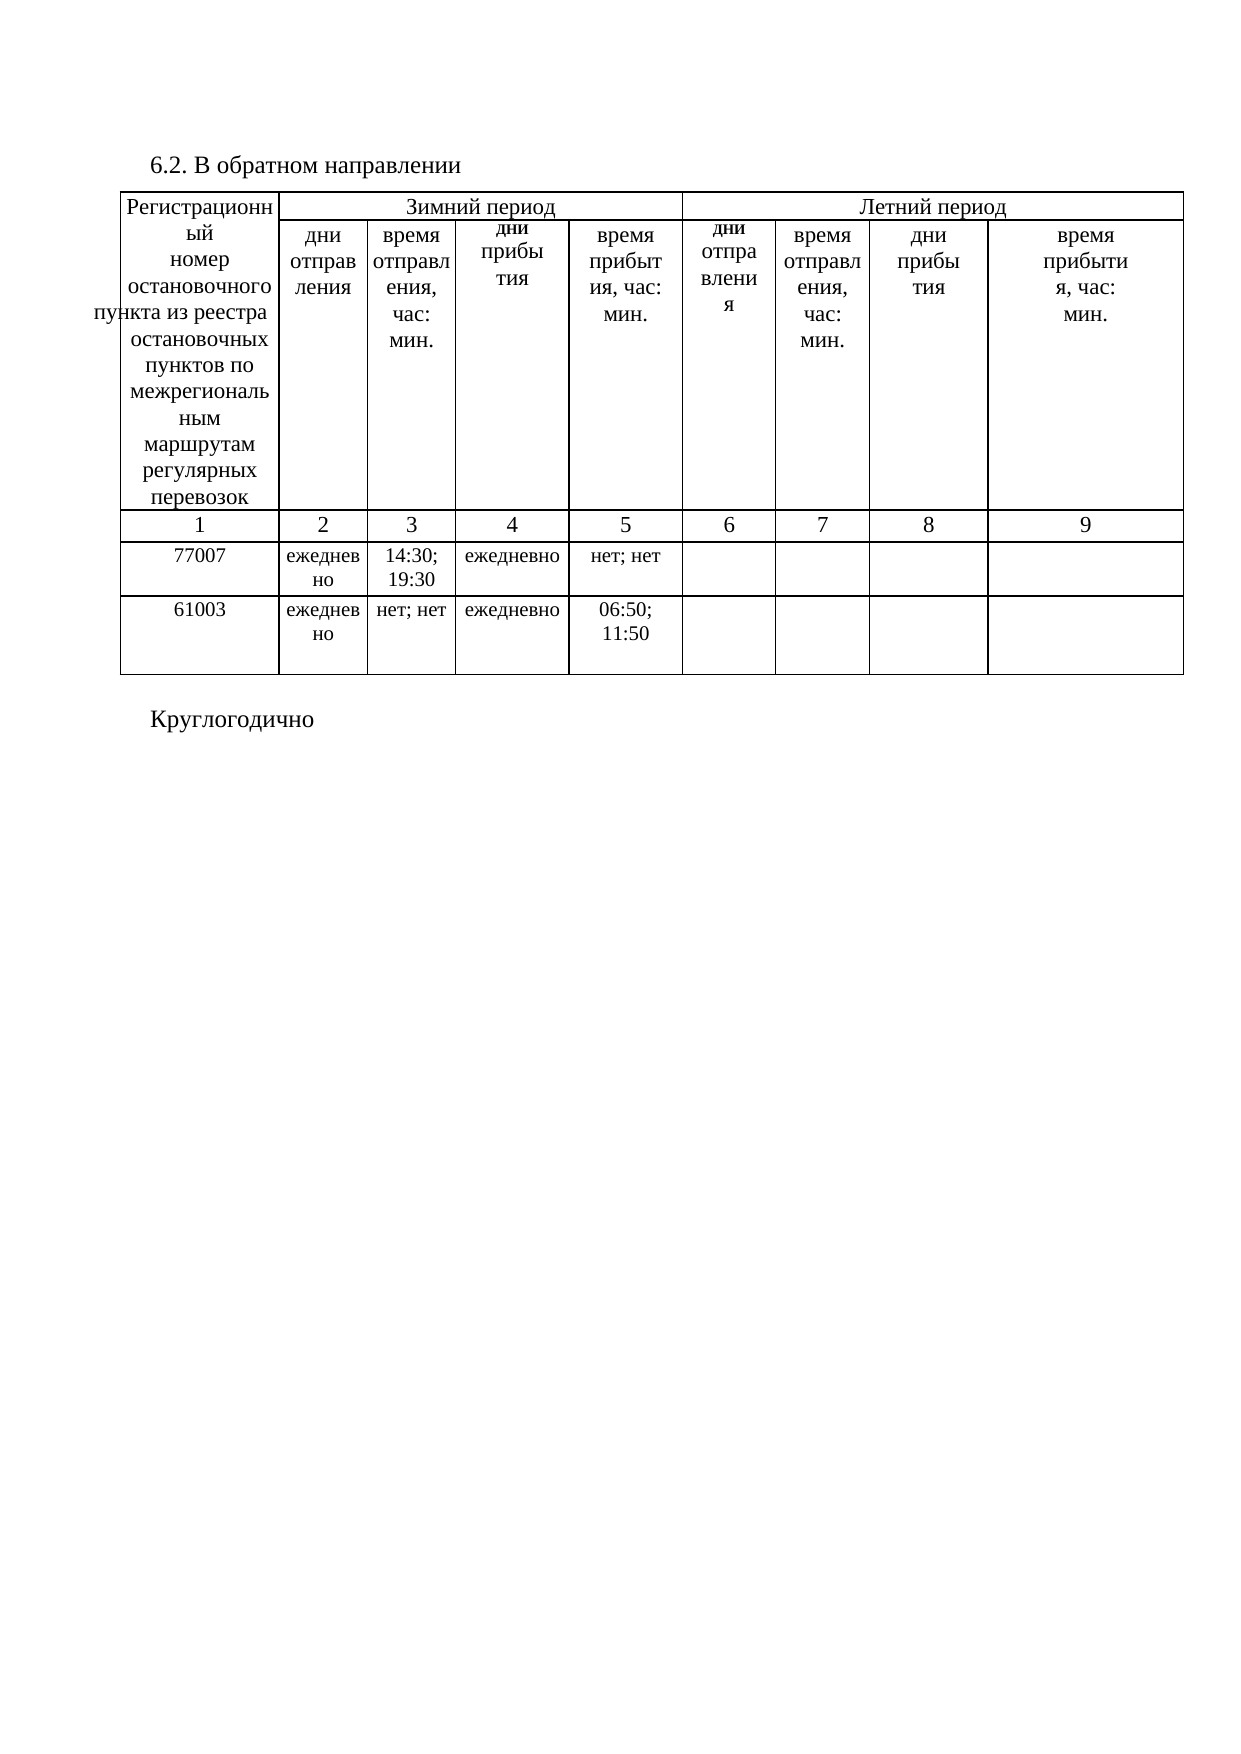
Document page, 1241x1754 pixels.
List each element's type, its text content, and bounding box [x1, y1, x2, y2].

table_cell ежедневно [456, 597, 568, 674]
table_cell 2 [280, 511, 367, 541]
table_cell ежедневно [280, 597, 367, 674]
table_cell [989, 543, 1183, 595]
table_cell 06:50; 11:50 [570, 597, 682, 674]
table_cell нет; нет [570, 543, 682, 595]
table_header Регистрационный номер остановочного пункта из реестра остановочных пунктов по межрегиональным маршрутам регулярных перевозок [121, 193, 278, 509]
table_cell 77007 [121, 543, 278, 595]
table_cell время прибыт ия, час: мин. [570, 221, 682, 509]
table_cell дни отправ ления [280, 221, 367, 509]
table_cell ДНИ прибы тия [456, 221, 568, 509]
table_cell [683, 543, 775, 595]
table_cell 1 [121, 511, 278, 541]
table_cell время прибыти я, час: мин. [989, 221, 1183, 509]
table_cell 6 [683, 511, 775, 541]
table_cell 9 [989, 511, 1183, 541]
table_cell [989, 597, 1183, 674]
text Круглогодично [150, 704, 1090, 733]
table_cell время отправл ения, час: мин. [368, 221, 455, 509]
table_cell 5 [570, 511, 682, 541]
table_cell [776, 543, 869, 595]
table_cell ежедневно [280, 543, 367, 595]
table_cell 7 [776, 511, 869, 541]
text 6.2. В обратном направлении [150, 150, 1090, 179]
table_cell 14:30; 19:30 [368, 543, 455, 595]
table_cell ежедневно [456, 543, 568, 595]
table_cell 8 [870, 511, 987, 541]
table_cell 3 [368, 511, 455, 541]
table_cell дни прибы тия [870, 221, 987, 509]
table_cell время отправл ения, час: мин. [776, 221, 869, 509]
table_cell [870, 543, 987, 595]
table_cell [776, 597, 869, 674]
table_cell 61003 [121, 597, 278, 674]
table_header Летний период [683, 193, 1183, 219]
table_cell ДНИ отпра влени я [683, 221, 775, 509]
table_cell [683, 597, 775, 674]
table_cell 4 [456, 511, 568, 541]
table_header Зимний период [280, 193, 682, 219]
table_cell нет; нет [368, 597, 455, 674]
table_cell [870, 597, 987, 674]
